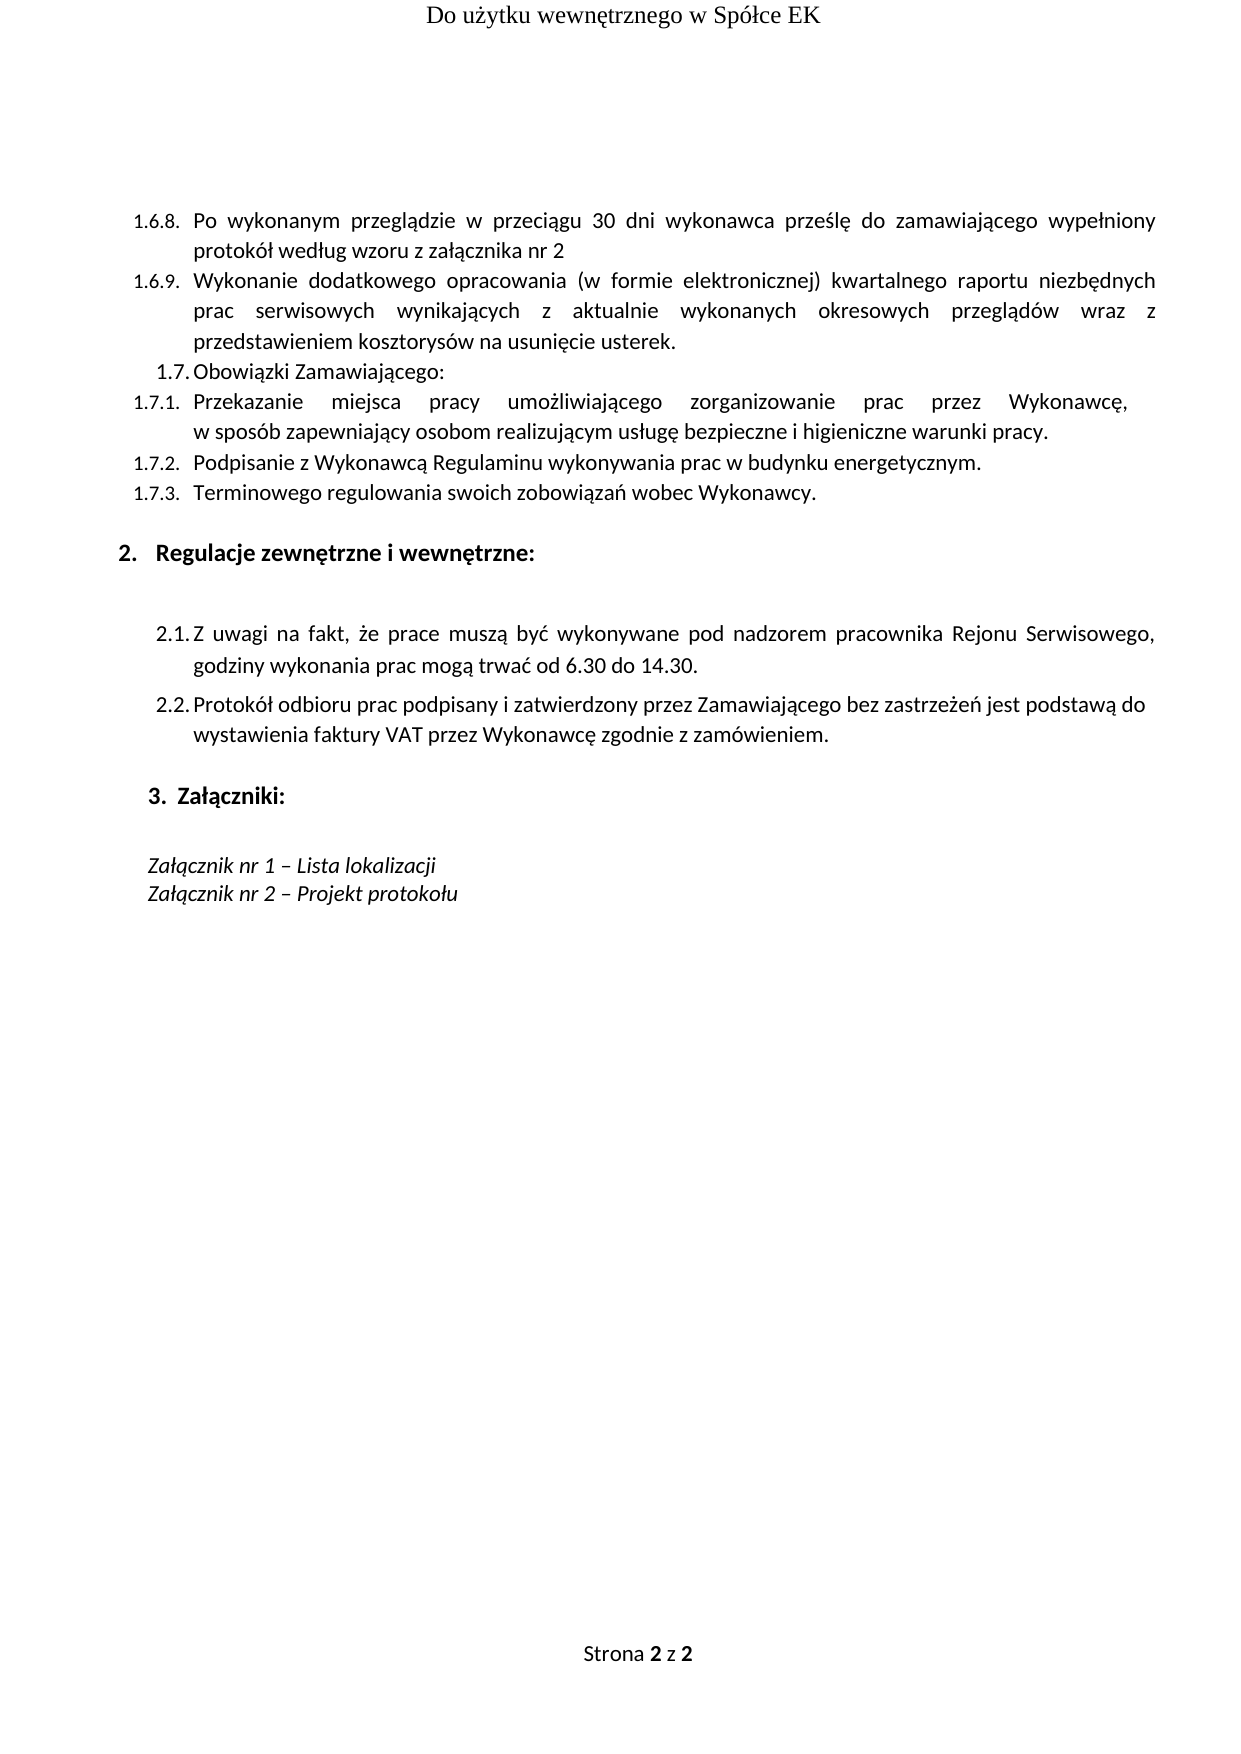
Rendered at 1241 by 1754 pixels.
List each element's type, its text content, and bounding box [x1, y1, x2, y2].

list Wykonanie dodatkowego opracowania (w formie elektronicznej) kwartalnego raportu niezbędnych prac serwisowych wynikających z aktualnie wykonanych okresowych przeglądów wraz z przedstawieniem kosztorysów na usunięcie usterek. [133, 266, 1157, 355]
text Załącznik nr 1 – Lista lokalizacji [148, 852, 1157, 879]
list Regulacje zewnętrzne i wewnętrzne: [118, 537, 1157, 567]
text Załącznik nr 2 – Projekt protokołu [148, 879, 1157, 908]
list Z uwagi na fakt, że prace muszą być wykonywane pod nadzorem pracownika Rejonu Serwisowego, godziny wykonania prac mogą trwać od 6.30 do 14.30. [156, 619, 1157, 679]
list Obowiązki Zamawiającego: [156, 357, 1157, 385]
list Terminowego regulowania swoich zobowiązań wobec Wykonawcy. [133, 478, 1157, 506]
list Przekazanie miejsca pracy umożliwiającego zorganizowanie prac przez Wykonawcę, w sposób zapewniający osobom realizującym usługę bezpieczne i higieniczne warunki pracy. [133, 387, 1157, 445]
list Protokół odbioru prac podpisany i zatwierdzony przez Zamawiającego bez zastrzeżeń jest podstawą do wystawienia faktury VAT przez Wykonawcę zgodnie z zamówieniem. [156, 690, 1157, 748]
list Podpisanie z Wykonawcą Regulaminu wykonywania prac w budynku energetycznym. [133, 448, 1157, 476]
list Po wykonanym przeglądzie w przeciągu 30 dni wykonawca prześlę do zamawiającego wypełniony protokół według wzoru z załącznika nr 2 [133, 206, 1157, 264]
list Załączniki: [148, 781, 1157, 811]
